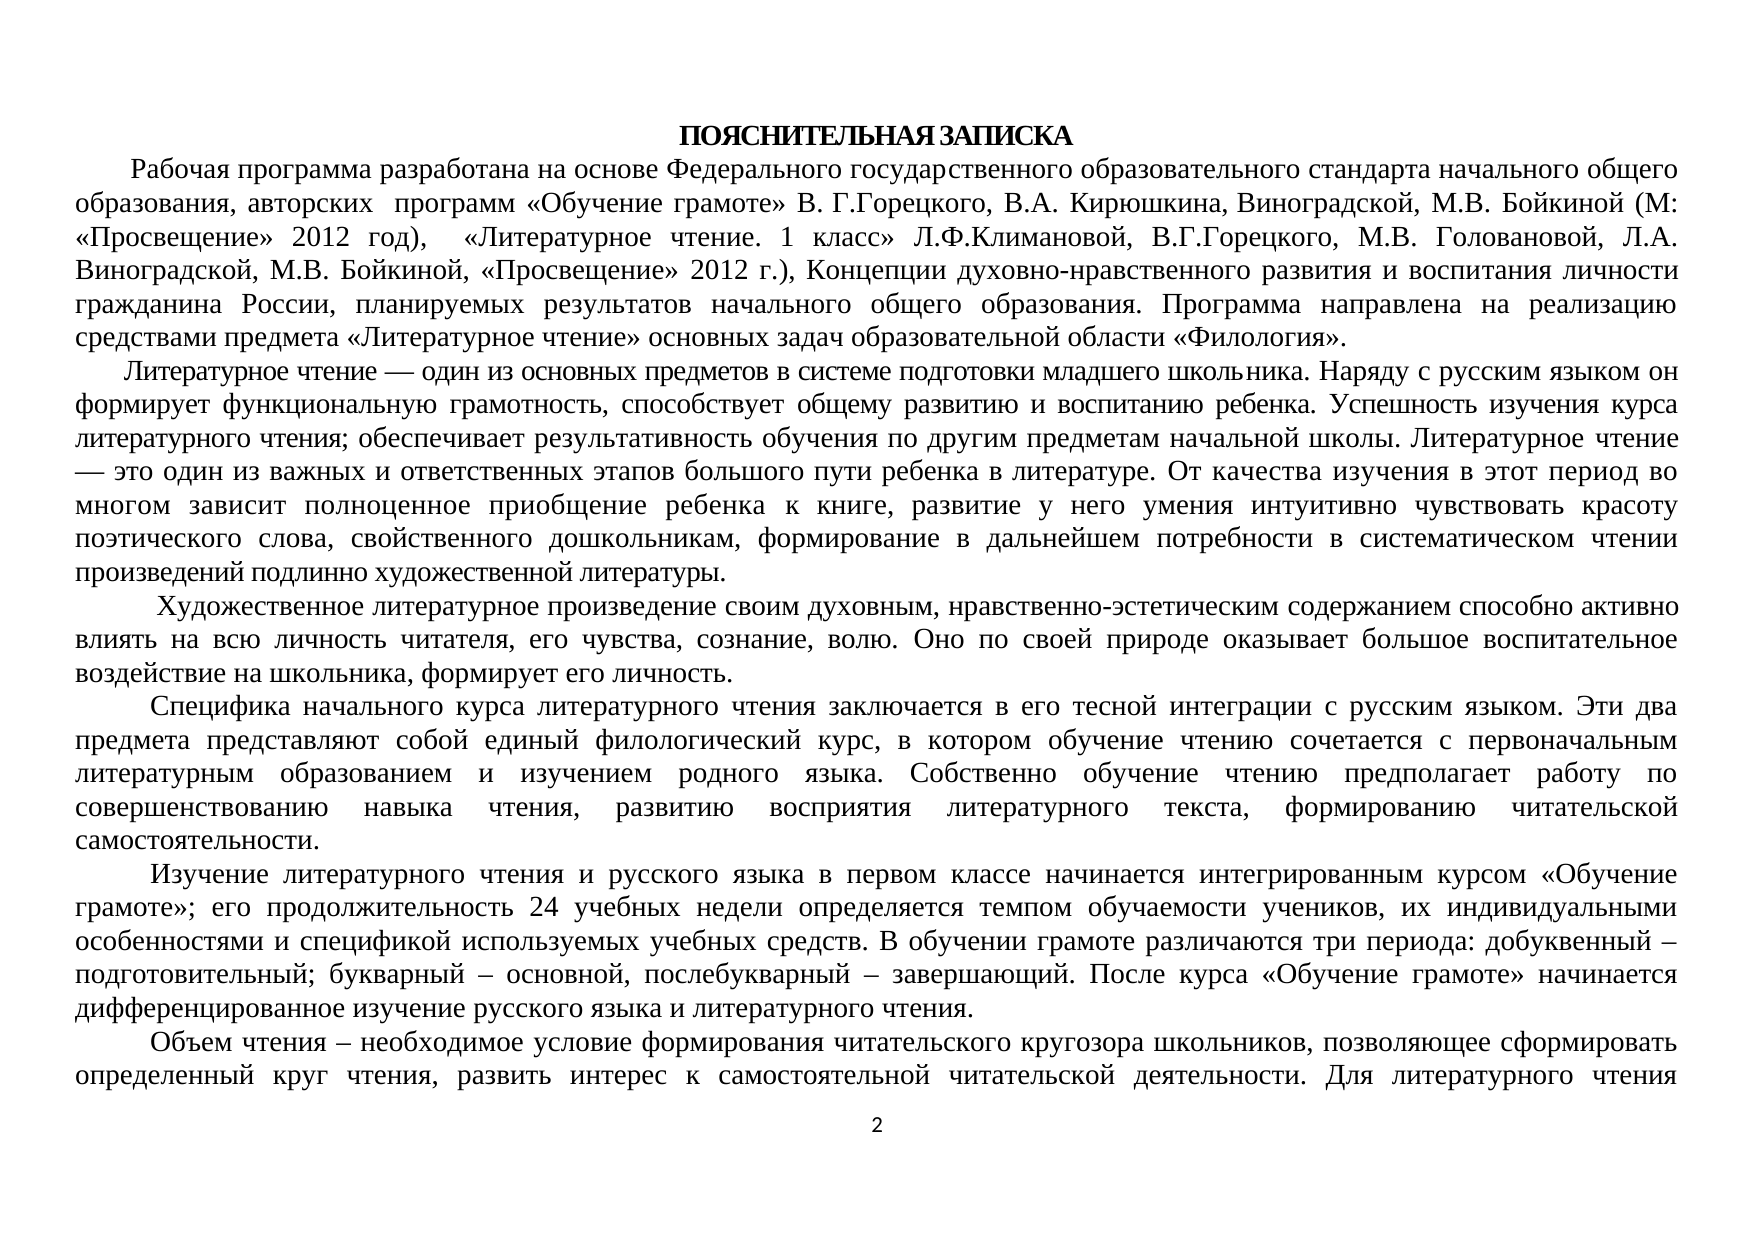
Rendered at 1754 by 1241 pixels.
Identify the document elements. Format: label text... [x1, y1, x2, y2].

text ПОЯСНИТЕЛЬНАЯ ЗАПИСКА [75, 118, 1679, 152]
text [75, 1024, 1679, 1091]
text Рабочая программа разработана на основе Федерального государственного образовательного стандарта начального общего образования, авторских программ «Обучение грамоте» В. Г.Горецкого, В.А. Кирюшкина, Виноградской, М.В. Бойкиной (М: «Просвещение» 2012 год), «Литературное чтение. 1 класс» Л.Ф.Климановой, В.Г.Горецкого, М.В. Головановой, Л.А. Виноградской, М.В. Бойкиной, «Просвещение» 2012 г.), Концепции духовно-нравственного развития и воспитания личности гражданина России, планируемых результатов начального общего образования. Программа направлена на реализацию средствами предмета «Литературное чтение» основных задач образовательной области «Филология». [75, 152, 1679, 353]
text Литературное чтение — один из основных предметов в системе подготовки младшего школьника. Наряду с русским языком он формирует функциональную грамотность, способствует общему развитию и воспитанию ребенка. Успешность изучения курса литературного чтения; обеспечивает результативность обучения по другим предметам начальной школы. Литературное чтение — это один из важных и ответственных этапов большого пути ребенка в литературе. От качества изучения в этот период во многом зависит полноценное приобщение ребенка к книге, развитие у него умения интуитивно чувствовать красоту поэтического слова, свойственного дошкольникам, формирование в дальнейшем потребности в систематическом чтении произведений подлинно художественной литературы. [75, 353, 1679, 588]
text Специфика начального курса литературного чтения заключается в его тесной интеграции с русским языком. Эти два предмета представляют собой единый филологический курс, в котором обучение чтению сочетается с первоначальным литературным образованием и изучением родного языка. Собственно обучение чтению предполагает работу по совершенствованию навыка чтения, развитию восприятия литературного текста, формированию читательской самостоятельности. [75, 688, 1679, 856]
text Изучение литературного чтения и русского языка в первом классе начинается интегрированным курсом «Обучение грамоте»; его продолжительность 24 учебных недели определяется темпом обучаемости учеников, их индивидуальными особенностями и спецификой используемых учебных средств. В обучении грамоте различаются три периода: добуквенный – подготовительный; букварный – основной, послебукварный – завершающий. После курса «Обучение грамоте» начинается дифференцированное изучение русского языка и литературного чтения. [75, 856, 1679, 1024]
text Художественное литературное произведение своим духовным, нравственно-эстетическим содержанием способно активно влиять на всю личность читателя, его чувства, сознание, волю. Оно по своей природе оказывает большое воспитательное воздействие на школьника, формирует его личность. [75, 588, 1679, 688]
